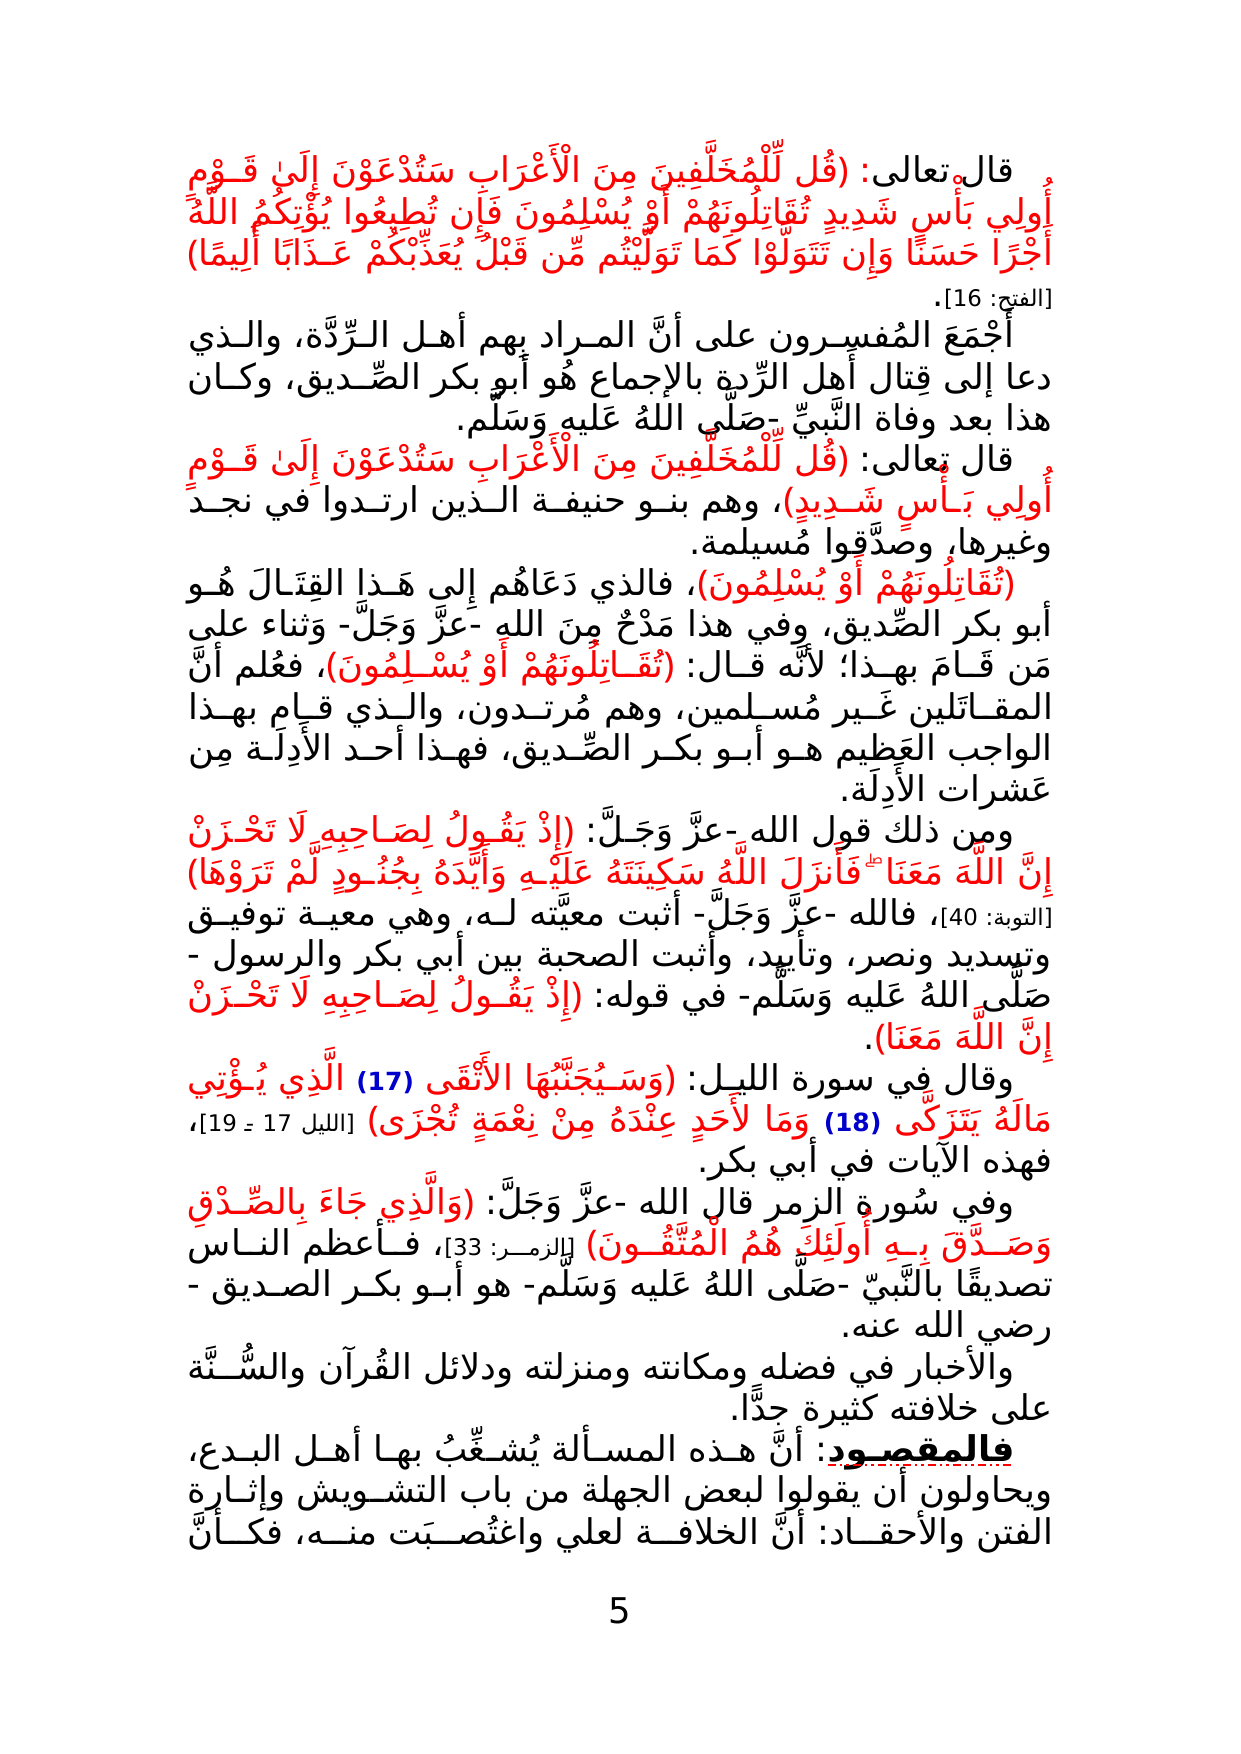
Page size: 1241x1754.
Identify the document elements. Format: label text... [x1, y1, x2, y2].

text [187, 1429, 1053, 1552]
text قال تعالى: ﴿قُل لِّلْمُخَلَّفِينَ مِنَ الْأَعْرَابِ سَتُدْعَوْنَ إِلَىٰ قَوْمٍ أُولِي بَأْسٍ شَدِيدٍ تُقَاتِلُونَهُمْ أَوْ يُسْلِمُونَ فَإِن تُطِيعُوا يُؤْتِكُمُ اللَّهُ أَجْرًا حَسَنًا وَإِن تَتَوَلَّوْا كَمَا تَوَلَّيْتُم مِّن قَبْلُ يُعَذِّبْكُمْ عَذَابًا أَلِيمًا﴾ [الفتح: 16]. [187, 150, 1053, 315]
text والأخبار في فضله ومكانته ومنزلته ودلائل القُرآن والسُّنَّة على خلافته كثيرة جدًّا. [187, 1346, 1053, 1429]
text قال تعالى: ﴿قُل لِّلْمُخَلَّفِينَ مِنَ الْأَعْرَابِ سَتُدْعَوْنَ إِلَىٰ قَوْمٍ أُولِي بَأْسٍ شَدِيدٍ﴾، وهم بنو حنيفة الذين ارتدوا في نجد وغيرها، وصدَّقوا مُسيلمة. [187, 439, 1053, 562]
text أَجْمَعَ المُفسرون على أنَّ المراد بِهم أهل الرِّدَّة، والذي دعا إلى قِتال أَهل الرِّدة بالإجماع هُو أبو بكر الصِّديق، وكان هذا بعد وفاة النَّبيِّ -صَلَّى اللهُ عَليه وَسَلَّم. [187, 315, 1053, 439]
text وفي سُورة الزمر قال الله -عزَّ وَجَلَّ: ﴿وَالَّذِي جَاءَ بِالصِّدْقِ وَصَدَّقَ بِهِ أُولَئِكَ هُمُ الْمُتَّقُونَ﴾ [الزمر: 33]، فأعظم الناس تصديقًا بالنَّبيّ -صَلَّى اللهُ عَليه وَسَلَّم- هو أبو بكر الصديق -رضي الله عنه. [187, 1181, 1053, 1346]
text ومن ذلك قول الله -عزَّ وَجَلَّ: ﴿إِذْ يَقُولُ لِصَاحِبِهِ لَا تَحْزَنْ إِنَّ اللَّهَ مَعَنَا ۖ فَأَنزَلَ اللَّهُ سَكِينَتَهُ عَلَيْهِ وَأَيَّدَهُ بِجُنُودٍ لَّمْ تَرَوْهَا﴾ [التوبة: 40]، فالله -عزَّ وَجَلَّ- أثبت معيَّته له، وهي معية توفيق وتسديد ونصر، وتأييد، وأثبت الصحبة بين أبي بكر والرسول -صَلَّى اللهُ عَليه وَسَلَّم- في قوله: ﴿إِذْ يَقُولُ لِصَاحِبِهِ لَا تَحْزَنْ إِنَّ اللَّهَ مَعَنَا﴾. [187, 810, 1053, 1057]
text وقال في سورة الليل: ﴿وَسَيُجَنَّبُهَا الأَتْقَى (17) الَّذِي يُؤْتِي مَالَهُ يَتَزَكَّى (18) وَمَا لأَحَدٍ عِنْدَهُ مِنْ نِعْمَةٍ تُجْزَى﴾ [الليل 17 - 19]، فهذه الآيات في أبي بكر. [187, 1057, 1053, 1181]
text ﴿تُقَاتِلُونَهُمْ أَوْ يُسْلِمُونَ﴾، فالذي دَعَاهُم إِلى هَذا القِتَالَ هُو أبو بكر الصِّديق، وفي هذا مَدْحٌ مِنَ الله -عزَّ وَجَلَّ- وَثناء على مَن قَامَ بهذا؛ لأنَّه قال: ﴿تُقَاتِلُونَهُمْ أَوْ يُسْلِمُونَ﴾، فعُلم أنَّ المقاتَلين غَير مُسلمين، وهم مُرتدون، والذي قام بهذا الواجب العَظيم هو أبو بكر الصِّديق، فهذا أحد الأَدِلَة مِن عَشرات الأَدِلَة. [187, 562, 1053, 810]
